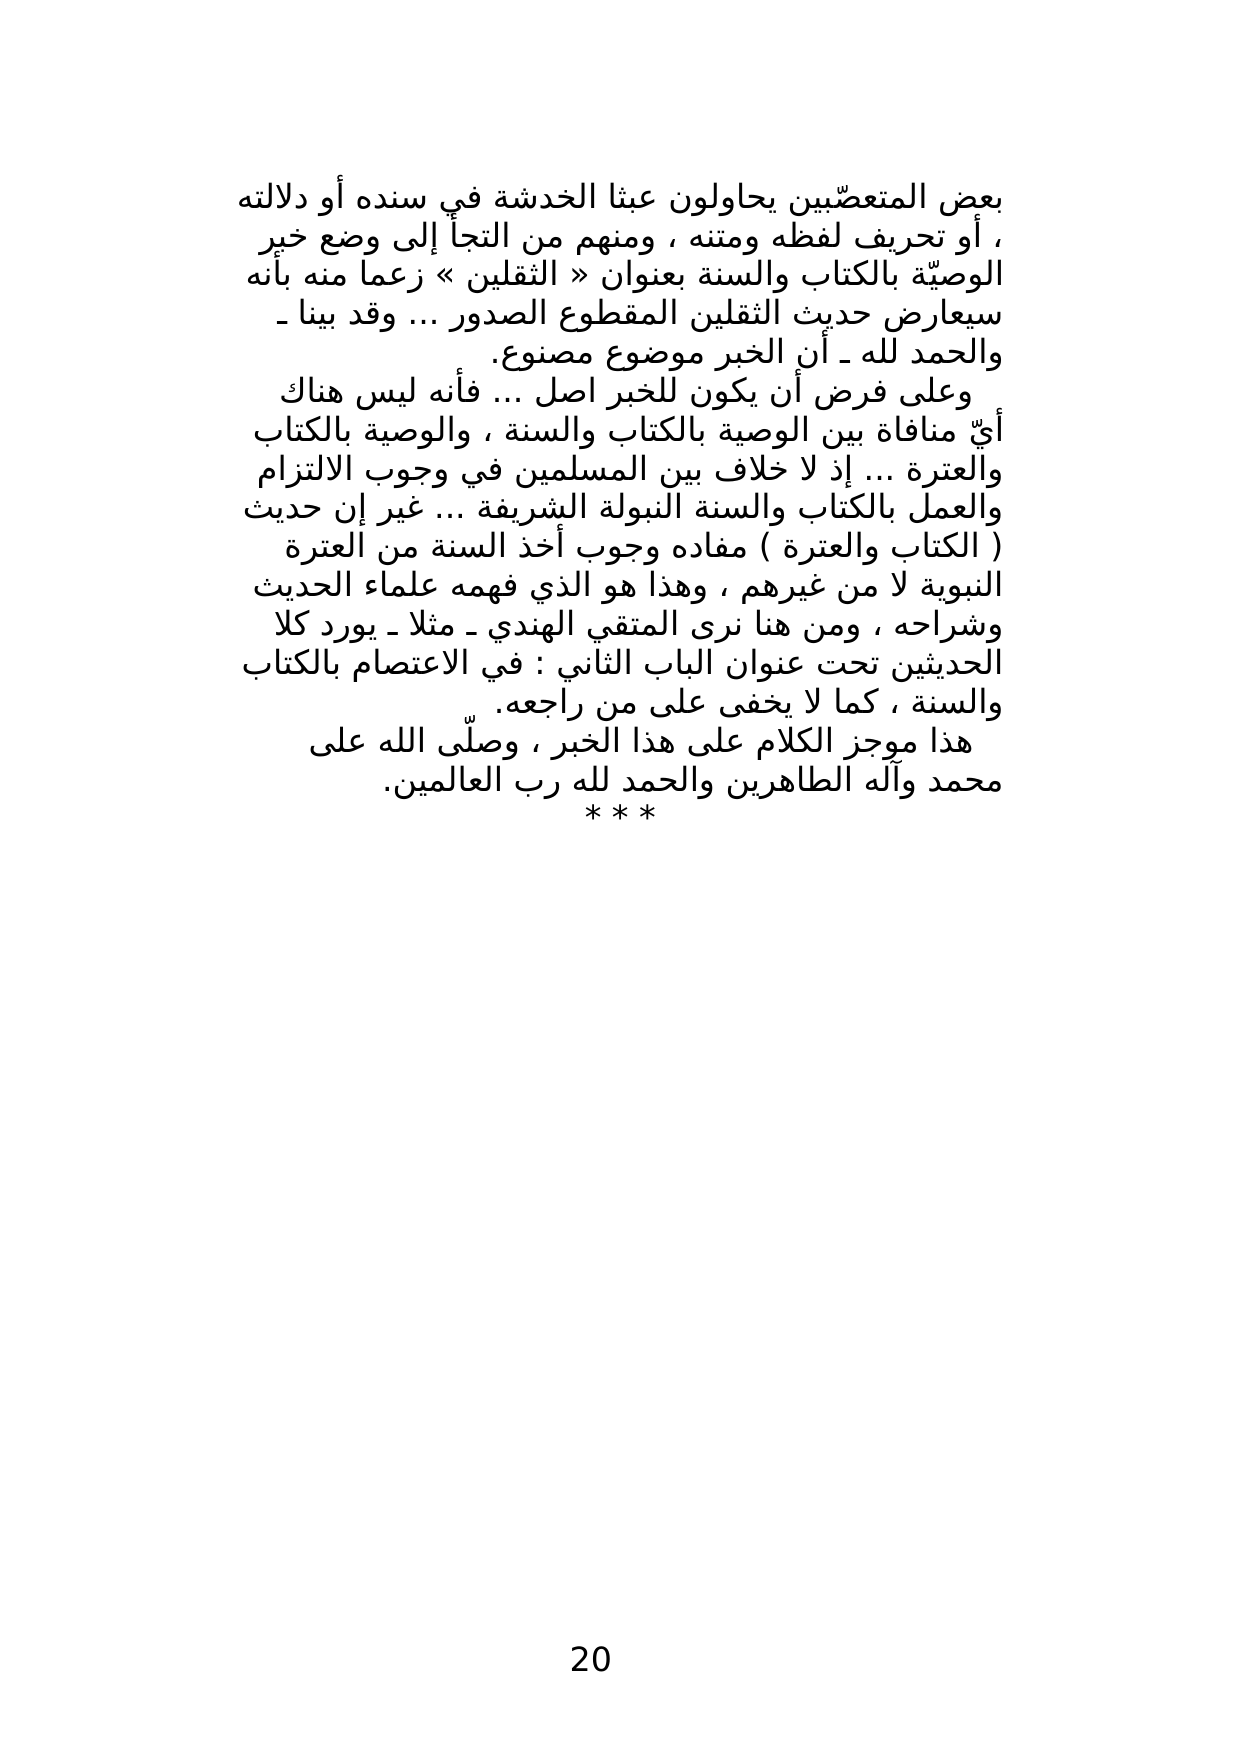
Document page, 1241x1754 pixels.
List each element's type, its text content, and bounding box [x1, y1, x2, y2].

text وعلى فرض أن يكون للخبر اصل ... فأنه ليس هناك أيّ منافاة بين الوصية بالكتاب والسنة ، والوصية بالكتاب والعترة ... إذ لا خلاف بين المسلمين في وجوب الالتزام والعمل بالكتاب والسنة النبولة الشريفة ... غير إن حديث ( الكتاب والعترة ) مفاده وجوب أخذ السنة من العترة النبوية لا من غيرهم ، وهذا هو الذي فهمه علماء الحديث وشراحه ، ومن هنا نرى المتقي الهندي ـ مثلا ـ يورد كلا الحديثين تحت عنوان الباب الثاني : في الاعتصام بالكتاب والسنة ، كما لا يخفى على من راجعه. [236, 371, 1004, 721]
text * * * [236, 799, 1004, 838]
text هذا موجز الكلام على هذا الخبر ، وصلّى الله على محمد وآله الطاهرين والحمد لله رب العالمين. [236, 721, 1004, 799]
text بعض المتعصّبين يحاولون عبثا الخدشة في سنده أو دلالته ، أو تحريف لفظه ومتنه ، ومنهم من التجأ إلى وضع خبر الوصيّة بالكتاب والسنة بعنوان « الثقلين » زعما منه بأنه سيعارض حديث الثقلين المقطوع الصدور ... وقد بينا ـ والحمد لله ـ أن الخبر موضوع مصنوع. [236, 177, 1004, 371]
